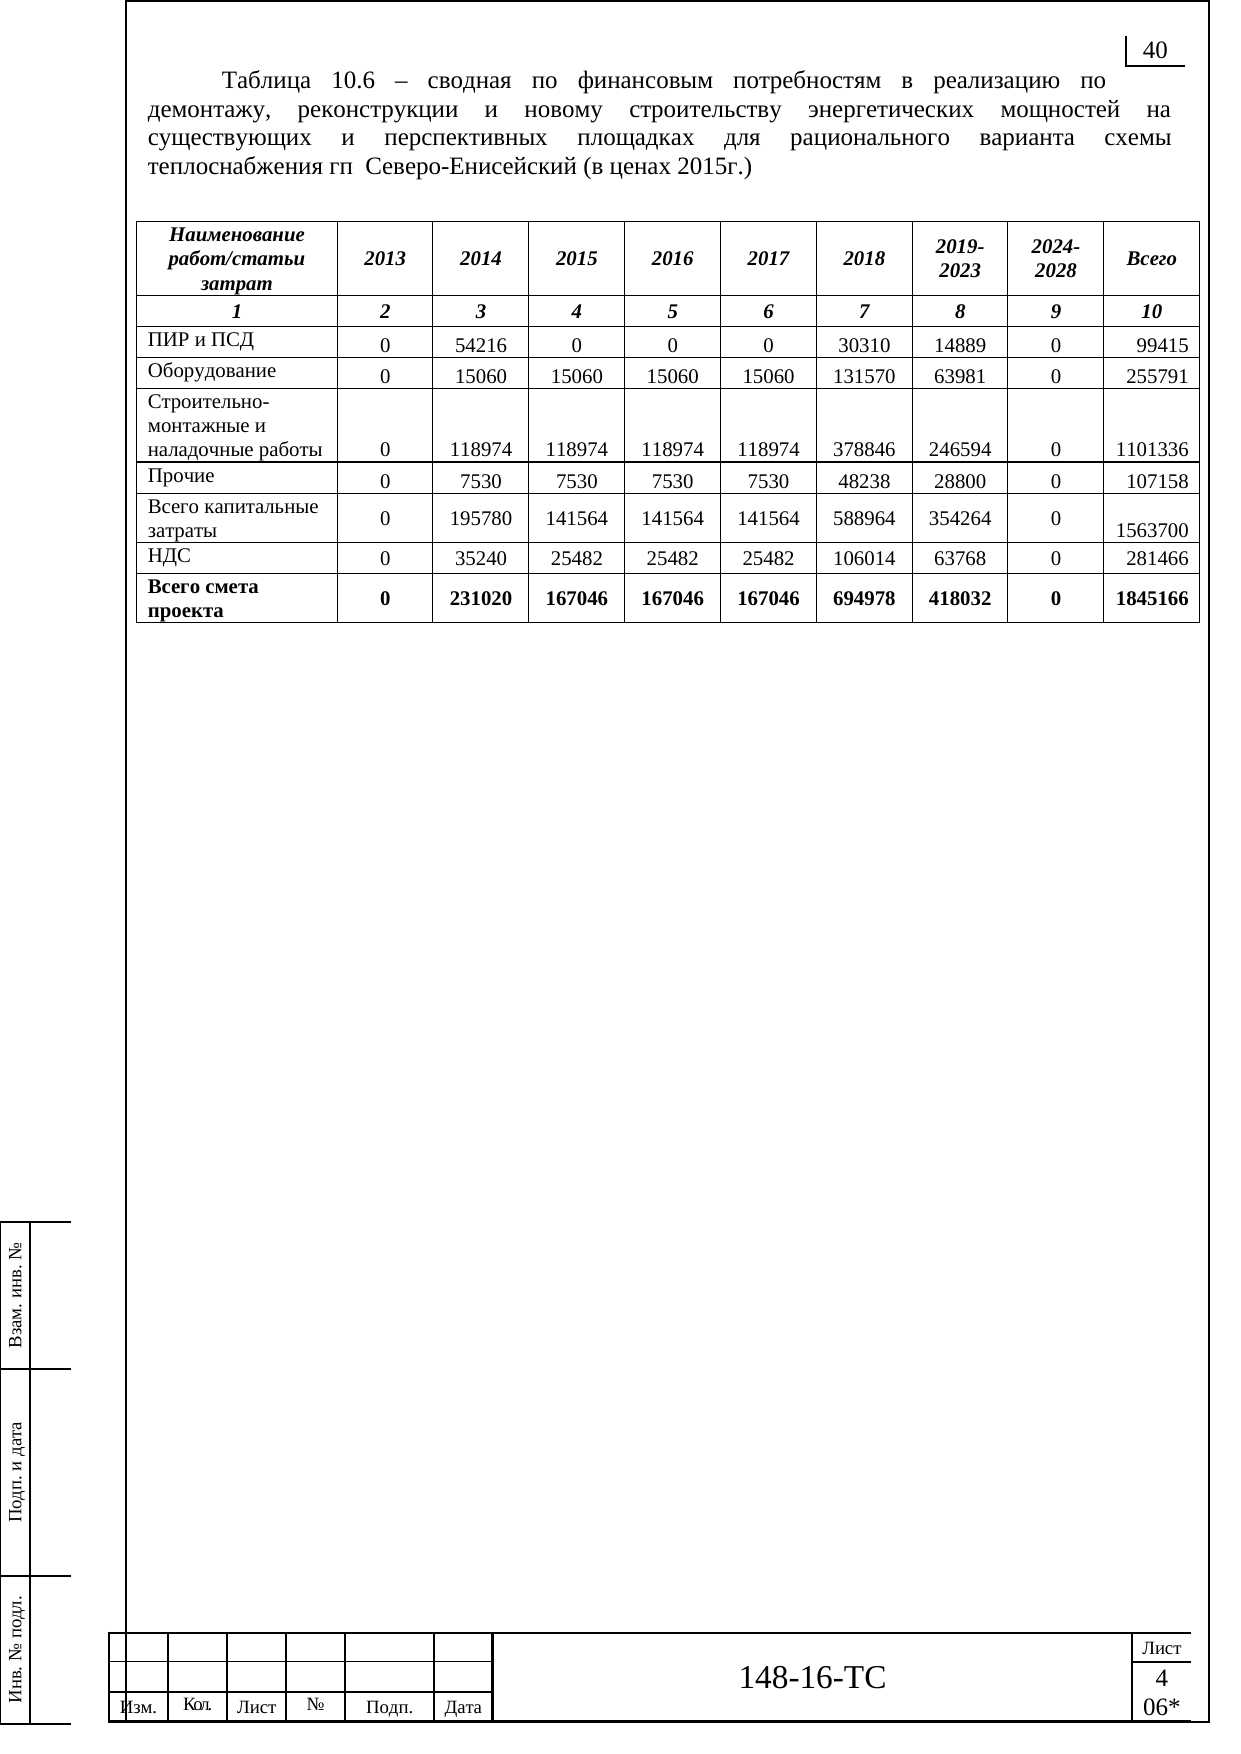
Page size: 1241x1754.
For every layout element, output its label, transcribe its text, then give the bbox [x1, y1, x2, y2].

table_cell 141564 [625, 494, 720, 542]
table_cell 0 [1008, 463, 1103, 493]
table_cell 0 [721, 327, 816, 357]
table_cell 63981 [913, 358, 1007, 388]
table_cell 7530 [721, 463, 816, 493]
table_cell 30310 [817, 327, 912, 357]
table_cell ПИР и ПСД [137, 327, 337, 357]
table_cell 0 [529, 327, 624, 357]
table_cell 25482 [625, 543, 720, 573]
table_cell 2 [338, 296, 432, 326]
table_cell 14889 [913, 327, 1007, 357]
table_cell 5 [625, 296, 720, 326]
table_cell 7530 [625, 463, 720, 493]
table_cell 0 [1008, 358, 1103, 388]
table_cell 7 [817, 296, 912, 326]
table_cell 141564 [529, 494, 624, 542]
table_cell 106014 [817, 543, 912, 573]
table_cell 0 [338, 358, 432, 388]
table_cell 8 [913, 296, 1007, 326]
table_header 2018 [817, 222, 912, 294]
table_header 2015 [529, 222, 624, 294]
table_cell 35240 [433, 543, 528, 573]
table_cell 28800 [913, 463, 1007, 493]
table_header 2024-2028 [1008, 222, 1103, 294]
table_cell НДС [137, 543, 337, 573]
table_cell 9 [1008, 296, 1103, 326]
table_cell 167046 [529, 574, 624, 622]
table_header Всего [1104, 222, 1199, 294]
table_cell 7530 [529, 463, 624, 493]
table_cell 354264 [913, 494, 1007, 542]
table_cell 1563700 [1104, 494, 1199, 542]
table_cell 588964 [817, 494, 912, 542]
table_cell 25482 [721, 543, 816, 573]
table_cell 0 [338, 327, 432, 357]
table_cell Оборудование [137, 358, 337, 388]
table_cell 118974 [625, 389, 720, 461]
table_cell 99415 [1104, 327, 1199, 357]
table_cell 231020 [433, 574, 528, 622]
table_cell 3 [433, 296, 528, 326]
table_cell 10 [1104, 296, 1199, 326]
table_cell 167046 [721, 574, 816, 622]
table_cell Всего смета проекта [137, 574, 337, 622]
table_cell 0 [1008, 543, 1103, 573]
table_cell 118974 [433, 389, 528, 461]
table_cell 255791 [1104, 358, 1199, 388]
table_cell Всего капитальные затраты [137, 494, 337, 542]
table_header 2016 [625, 222, 720, 294]
table_header 2019-2023 [913, 222, 1007, 294]
table_cell 118974 [721, 389, 816, 461]
table_header 2017 [721, 222, 816, 294]
table_cell 167046 [625, 574, 720, 622]
table_cell 0 [625, 327, 720, 357]
table_cell 131570 [817, 358, 912, 388]
table_cell 195780 [433, 494, 528, 542]
table_cell 0 [338, 463, 432, 493]
table_cell 1101336 [1104, 389, 1199, 461]
table_cell 1 [137, 296, 337, 326]
table_cell 15060 [625, 358, 720, 388]
table_cell 418032 [913, 574, 1007, 622]
table_cell 118974 [529, 389, 624, 461]
table_cell 7530 [433, 463, 528, 493]
table_cell 0 [338, 543, 432, 573]
table_cell 141564 [721, 494, 816, 542]
table_cell 0 [1008, 494, 1103, 542]
table_cell 0 [338, 574, 432, 622]
table_cell 4 [529, 296, 624, 326]
table_cell 1845166 [1104, 574, 1199, 622]
table_cell 281466 [1104, 543, 1199, 573]
text Таблица 10.6 – сводная по финансовым потребностям в реализацию по демонтажу, реконструкции и новому строительству энергетических мощностей на существующих и перспективных площадках для рационального варианта схемы теплоснабжения гп Северо-Енисейский (в ценах 2015г.) [148, 65, 1172, 180]
table_cell 0 [1008, 327, 1103, 357]
table_header 2013 [338, 222, 432, 294]
table_cell 48238 [817, 463, 912, 493]
table_cell 694978 [817, 574, 912, 622]
table_header Наименование работ/статьи затрат [137, 222, 337, 294]
table_cell 378846 [817, 389, 912, 461]
table_cell 15060 [433, 358, 528, 388]
table_cell 25482 [529, 543, 624, 573]
table_cell 6 [721, 296, 816, 326]
table_cell 54216 [433, 327, 528, 357]
table_cell Строительно-монтажные и наладочные работы [137, 389, 337, 461]
table_cell 0 [338, 389, 432, 461]
table_cell 0 [1008, 389, 1103, 461]
table_cell 63768 [913, 543, 1007, 573]
table_cell 246594 [913, 389, 1007, 461]
table_cell 107158 [1104, 463, 1199, 493]
table_cell 0 [338, 494, 432, 542]
table_cell Прочие [137, 463, 337, 493]
table_cell 15060 [721, 358, 816, 388]
table_cell 15060 [529, 358, 624, 388]
table_cell 0 [1008, 574, 1103, 622]
table_header 2014 [433, 222, 528, 294]
